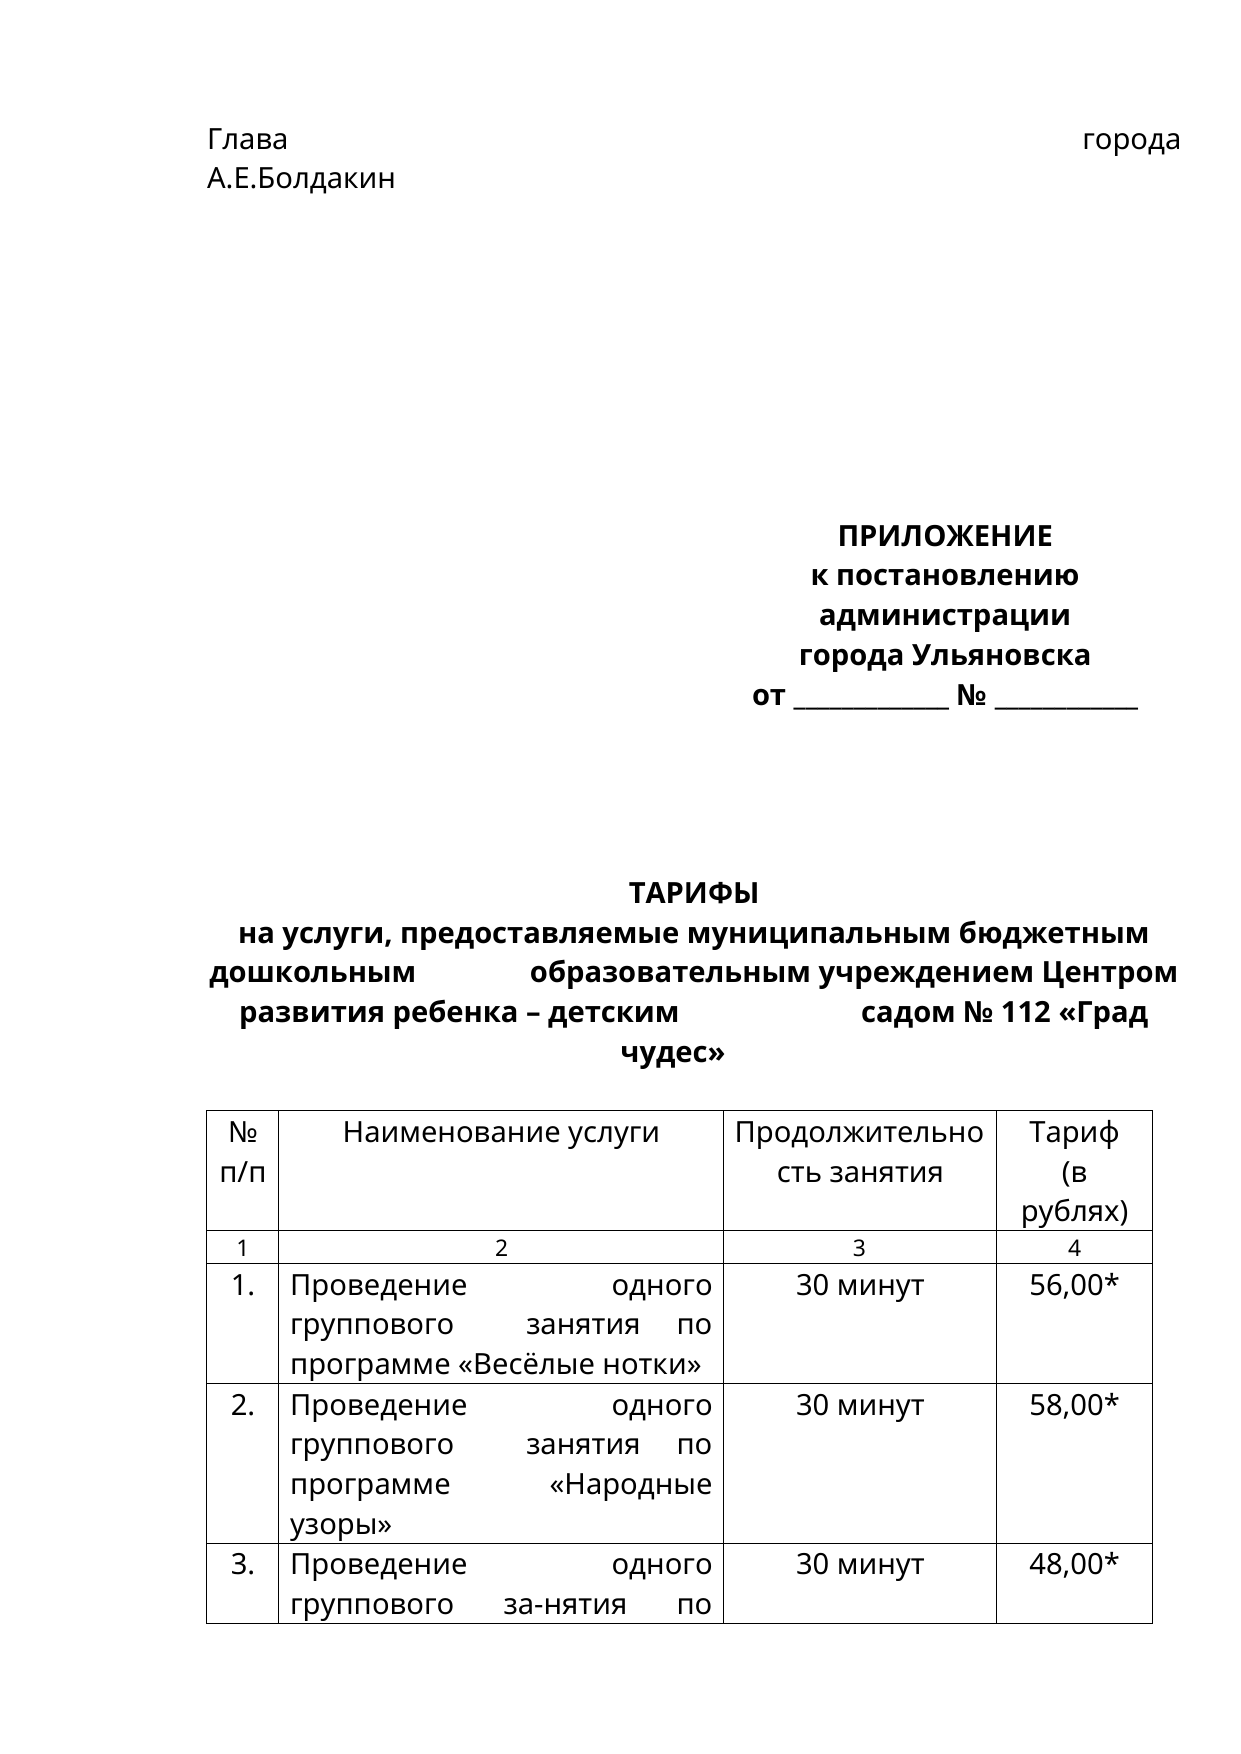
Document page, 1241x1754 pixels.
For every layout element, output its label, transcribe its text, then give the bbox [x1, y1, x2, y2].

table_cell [279, 1544, 723, 1623]
table_header Продолжительность занятия [724, 1111, 996, 1230]
table_cell 2. [207, 1384, 278, 1543]
table_cell Проведение одного группового занятия по программе «Народные узоры» [279, 1384, 723, 1543]
table_cell 4 [997, 1231, 1152, 1263]
text ТАРИФЫ [207, 872, 1181, 912]
table_cell 3. [207, 1544, 278, 1623]
text Глава города А.Е.Болдакин [207, 118, 1181, 197]
table_cell 1 [207, 1231, 278, 1263]
table_cell Проведение одного группового занятия по программе «Весёлые нотки» [279, 1264, 723, 1383]
table_cell 1. [207, 1264, 278, 1383]
table_cell 30 минут [724, 1264, 996, 1383]
table_cell 58,00* [997, 1384, 1152, 1543]
table_cell 30 минут [724, 1384, 996, 1543]
table_header Тариф (в рублях) [997, 1111, 1152, 1230]
table_header Наименование услуги [279, 1111, 723, 1230]
table_header ПРИЛОЖЕНИЕ к постановлению администрации города Ульяновска от _____________ № ____________ [709, 515, 1181, 713]
table_cell 2 [279, 1231, 723, 1263]
text на услуги, предоставляемые муниципальным бюджетным дошкольным образовательным учреждением Центром развития ребенка – детским садом № 112 «Град чудес» [207, 912, 1181, 1071]
table_cell 30 минут [724, 1544, 996, 1623]
table_header № п/п [207, 1111, 278, 1230]
table_cell 56,00* [997, 1264, 1152, 1383]
table_cell 48,00* [997, 1544, 1152, 1623]
table_cell 3 [724, 1231, 996, 1263]
